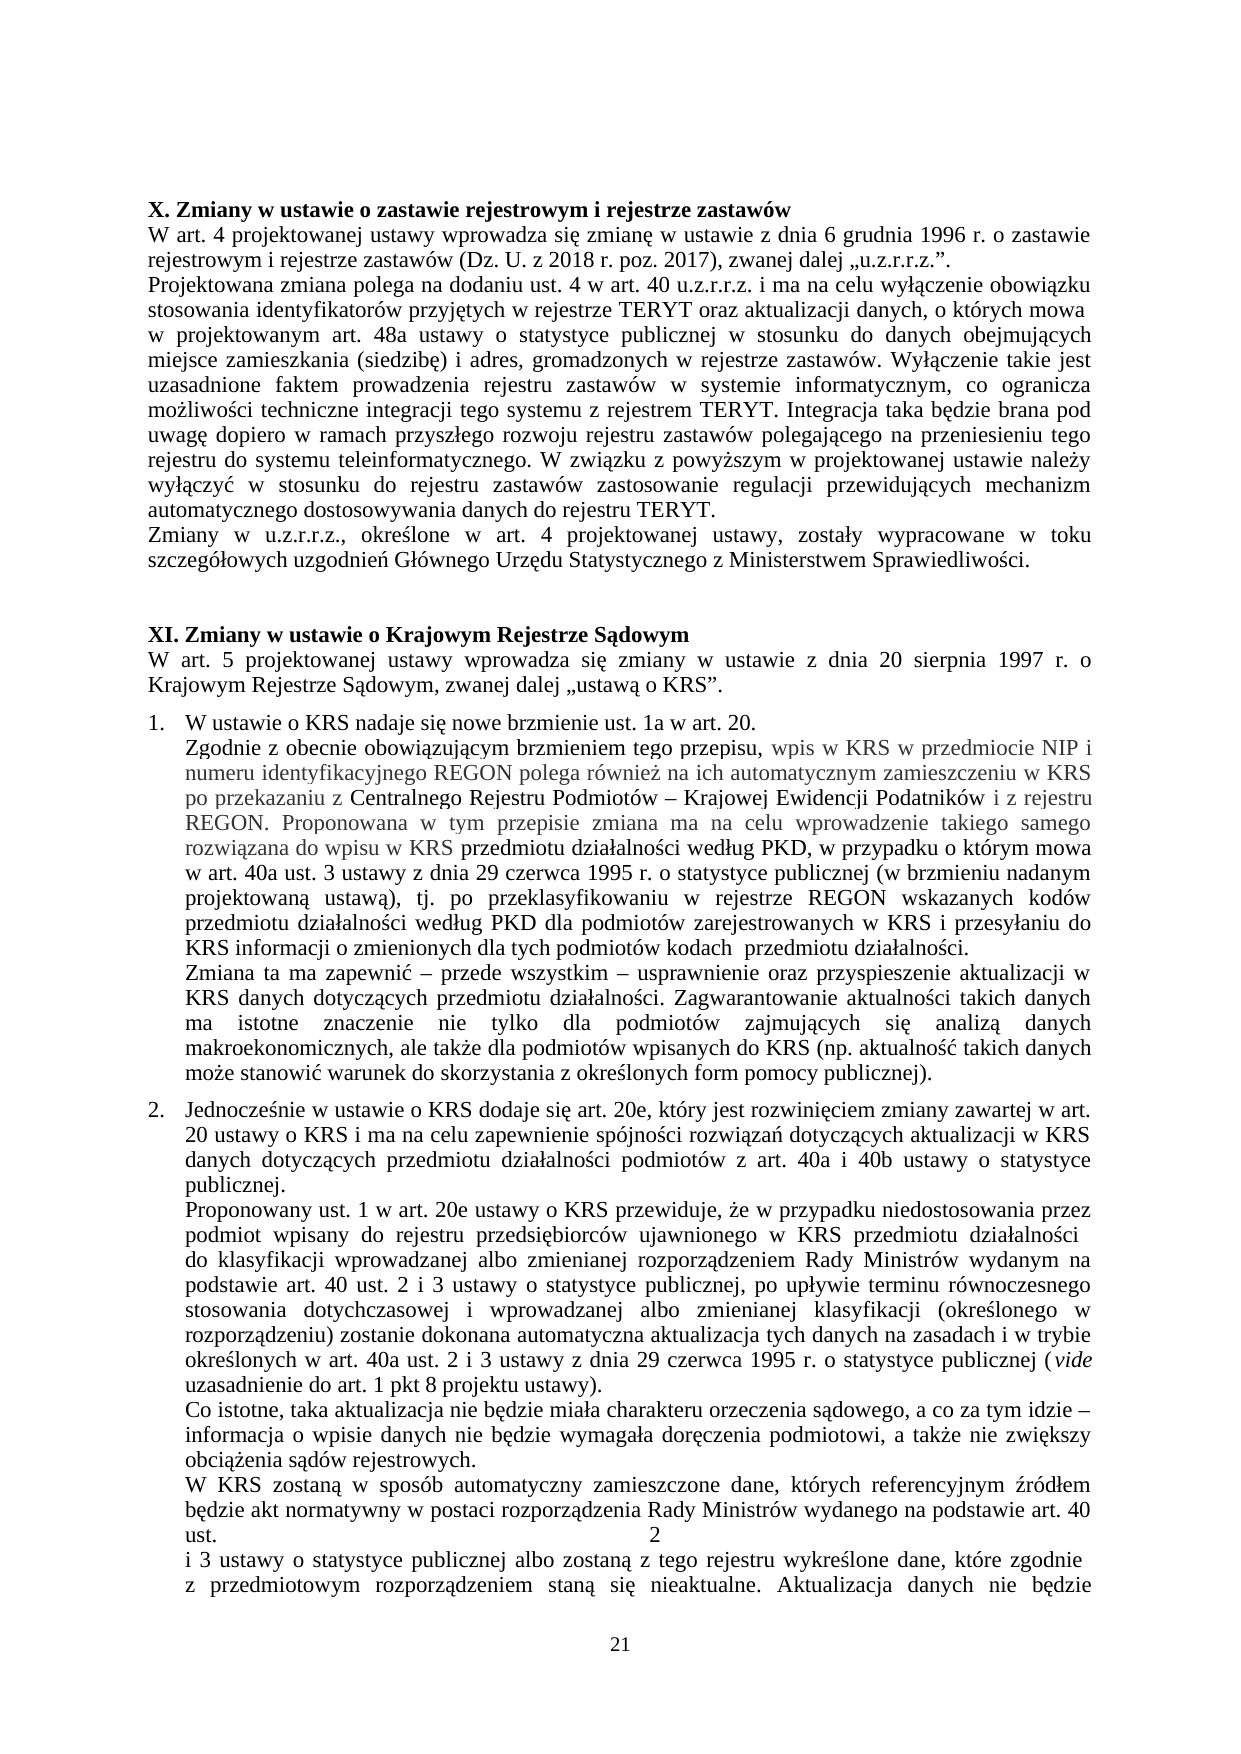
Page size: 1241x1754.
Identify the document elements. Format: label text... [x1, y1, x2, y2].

list Zmiana ta ma zapewnić – przede wszystkim – usprawnienie oraz przyspieszenie aktualizacji w KRS danych dotyczących przedmiotu działalności. Zagwarantowanie aktualności takich danych ma istotne znaczenie nie tylko dla podmiotów zajmujących się analizą danych makroekonomicznych, ale także dla podmiotów wpisanych do KRS (np. aktualność takich danych może stanowić warunek do skorzystania z określonych form pomocy publicznej). [185, 960, 1093, 1085]
text X. Zmiany w ustawie o zastawie rejestrowym i rejestrze zastawów [148, 198, 1093, 223]
text Co istotne, taka aktualizacja nie będzie miała charakteru orzeczenia sądowego, a co za tym idzie – informacja o wpisie danych nie będzie wymagała doręczenia podmiotowi, a także nie zwiększy obciążenia sądów rejestrowych. [185, 1398, 1093, 1473]
list W ustawie o KRS nadaje się nowe brzmienie ust. 1a w art. 20. [148, 710, 1093, 735]
text Projektowana zmiana polega na dodaniu ust. 4 w art. 40 u.z.r.r.z. i ma na celu wyłączenie obowiązku stosowania identyfikatorów przyjętych w rejestrze TERYT oraz aktualizacji danych, o których mowa w projektowanym art. 48a ustawy o statystyce publicznej w stosunku do danych obejmujących miejsce zamieszkania (siedzibę) i adres, gromadzonych w rejestrze zastawów. Wyłączenie takie jest uzasadnione faktem prowadzenia rejestru zastawów w systemie informatycznym, co ogranicza możliwości techniczne integracji tego systemu z rejestrem TERYT. Integracja taka będzie brana pod uwagę dopiero w ramach przyszłego rozwoju rejestru zastawów polegającego na przeniesieniu tego rejestru do systemu teleinformatycznego. W związku z powyższym w projektowanej ustawie należy wyłączyć w stosunku do rejestru zastawów zastosowanie regulacji przewidujących mechanizm automatycznego dostosowywania danych do rejestru TERYT. [148, 273, 1093, 523]
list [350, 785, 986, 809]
text W art. 5 projektowanej ustawy wprowadza się zmiany w ustawie z dnia 20 sierpnia 1997 r. o Krajowym Rejestrze Sądowym, zwanej dalej „ustawą o KRS”. [148, 648, 1093, 698]
text XI. Zmiany w ustawie o Krajowym Rejestrze Sądowym [148, 623, 1093, 648]
text Proponowany ust. 1 w art. 20e ustawy o KRS przewiduje, że w przypadku niedostosowania przez podmiot wpisany do rejestru przedsiębiorców ujawnionego w KRS przedmiotu działalności do klasyfikacji wprowadzanej albo zmienianej rozporządzeniem Rady Ministrów wydanym na podstawie art. 40 ust. 2 i 3 ustawy o statystyce publicznej, po upływie terminu równoczesnego stosowania dotychczasowej i wprowadzanej albo zmienianej klasyfikacji (określonego w rozporządzeniu) zostanie dokonana automatyczna aktualizacja tych danych na zasadach i w trybie określonych w art. 40a ust. 2 i 3 ustawy z dnia 29 czerwca 1995 r. o statystyce publicznej (vide uzasadnienie do art. 1 pkt 8 projektu ustawy). [185, 1198, 1093, 1398]
text W art. 4 projektowanej ustawy wprowadza się zmianę w ustawie z dnia 6 grudnia 1996 r. o zastawie rejestrowym i rejestrze zastawów (Dz. U. z 2018 r. poz. 2017), zwanej dalej „u.z.r.r.z.”. [148, 223, 1093, 273]
list Jednocześnie w ustawie o KRS dodaje się art. 20e, który jest rozwinięciem zmiany zawartej w art. 20 ustawy o KRS i ma na celu zapewnienie spójności rozwiązań dotyczących aktualizacji w KRS danych dotyczących przedmiotu działalności podmiotów z art. 40a i 40b ustawy o statystyce publicznej. [148, 1098, 1093, 1198]
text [185, 1473, 1093, 1598]
list Zgodnie z obecnie obowiązującym brzmieniem tego przepisu, wpis w KRS w przedmiocie NIP i numeru identyfikacyjnego REGON polega również na ich automatycznym zamieszczeniu w KRS po przekazaniu z Centralnego Rejestru Podmiotów – Krajowej Ewidencji Podatników i z rejestru REGON. Proponowana w tym przepisie zmiana ma na celu wprowadzenie takiego samego rozwiązana do wpisu w KRS przedmiotu działalności według PKD, w przypadku o którym mowa w art. 40a ust. 3 ustawy z dnia 29 czerwca 1995 r. o statystyce publicznej (w brzmieniu nadanym projektowaną ustawą), tj. po przeklasyfikowaniu w rejestrze REGON wskazanych kodów przedmiotu działalności według PKD dla podmiotów zarejestrowanych w KRS i przesyłaniu do KRS informacji o zmienionych dla tych podmiotów kodach przedmiotu działalności. [185, 835, 1093, 960]
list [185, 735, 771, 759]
text Zmiany w u.z.r.r.z., określone w art. 4 projektowanej ustawy, zostały wypracowane w toku szczegółowych uzgodnień Głównego Urzędu Statystycznego z Ministerstwem Sprawiedliwości. [148, 523, 1093, 573]
